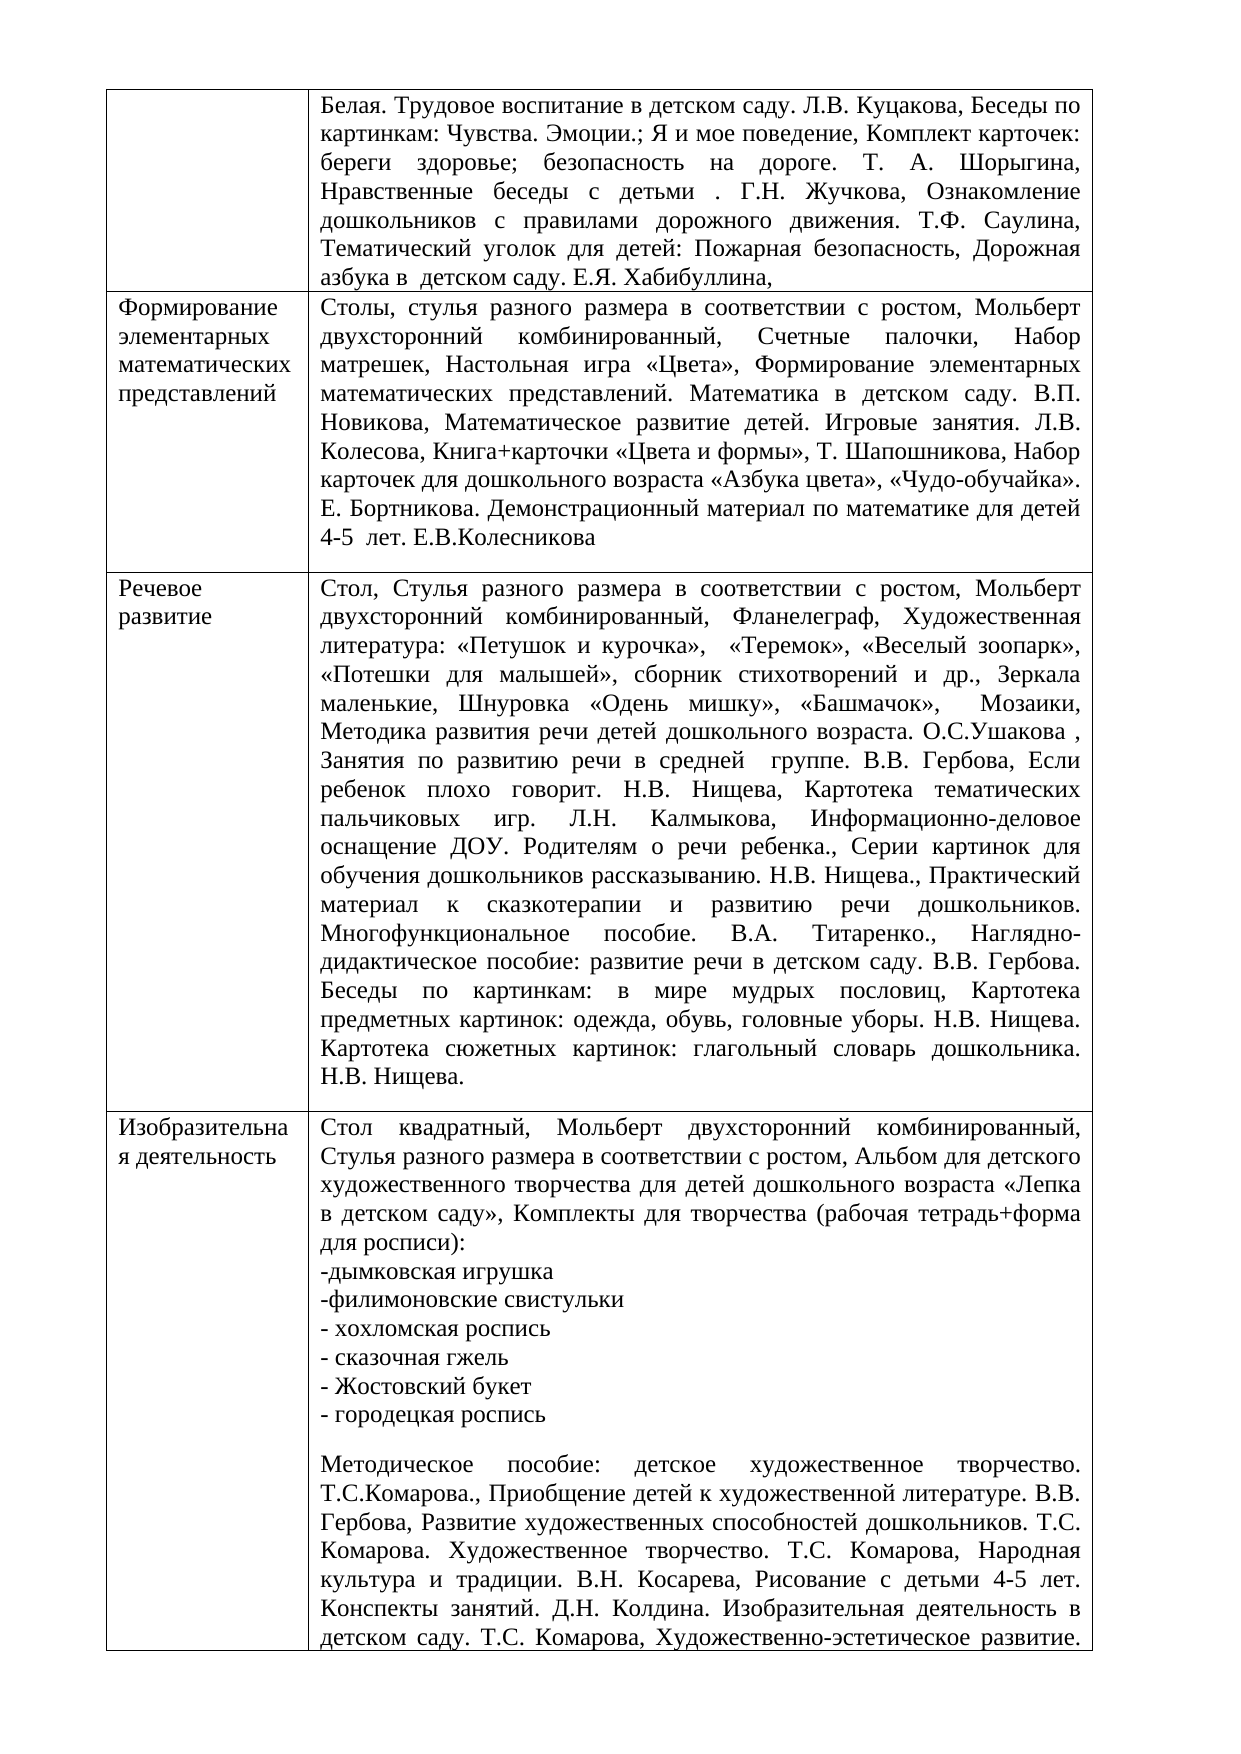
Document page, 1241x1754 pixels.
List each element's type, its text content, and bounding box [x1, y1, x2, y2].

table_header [107, 90, 308, 291]
table_cell Формирование элементарных математических представлений [107, 292, 308, 572]
table_cell Столы, стулья разного размера в соответствии с ростом, Мольберт двухсторонний комбинированный, Счетные палочки, Набор матрешек, Настольная игра «Цвета», Формирование элементарных математических представлений. Математика в детском саду. В.П. Новикова, Математическое развитие детей. Игровые занятия. Л.В. Колесова, Книга+карточки «Цвета и формы», Т. Шапошникова, Набор карточек для дошкольного возраста «Азбука цвета», «Чудо-обучайка». Е. Бортникова. Демонстрационный материал по математике для детей 4-5 лет. Е.В.Колесникова [309, 292, 1092, 572]
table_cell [107, 1112, 308, 1650]
table_cell Речевое развитие [107, 573, 308, 1111]
table_cell Стол, Стулья разного размера в соответствии с ростом, Мольберт двухсторонний комбинированный, Фланелеграф, Художественная литература: «Петушок и курочка», «Теремок», «Веселый зоопарк», «Потешки для малышей», сборник стихотворений и др., Зеркала маленькие, Шнуровка «Одень мишку», «Башмачок», Мозаики, Методика развития речи детей дошкольного возраста. О.С.Ушакова , Занятия по развитию речи в средней группе. В.В. Гербова, Если ребенок плохо говорит. Н.В. Нищева, Картотека тематических пальчиковых игр. Л.Н. Калмыкова, Информационно-деловое оснащение ДОУ. Родителям о речи ребенка., Серии картинок для обучения дошкольников рассказыванию. Н.В. Нищева., Практический материал к сказкотерапии и развитию речи дошкольников. Многофункциональное пособие. В.А. Титаренко., Наглядно-дидактическое пособие: развитие речи в детском саду. В.В. Гербова. Беседы по картинкам: в мире мудрых пословиц, Картотека предметных картинок: одежда, обувь, головные уборы. Н.В. Нищева. Картотека сюжетных картинок: глагольный словарь дошкольника. Н.В. Нищева. [309, 573, 1092, 1111]
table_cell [309, 1112, 1092, 1650]
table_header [309, 90, 1092, 291]
